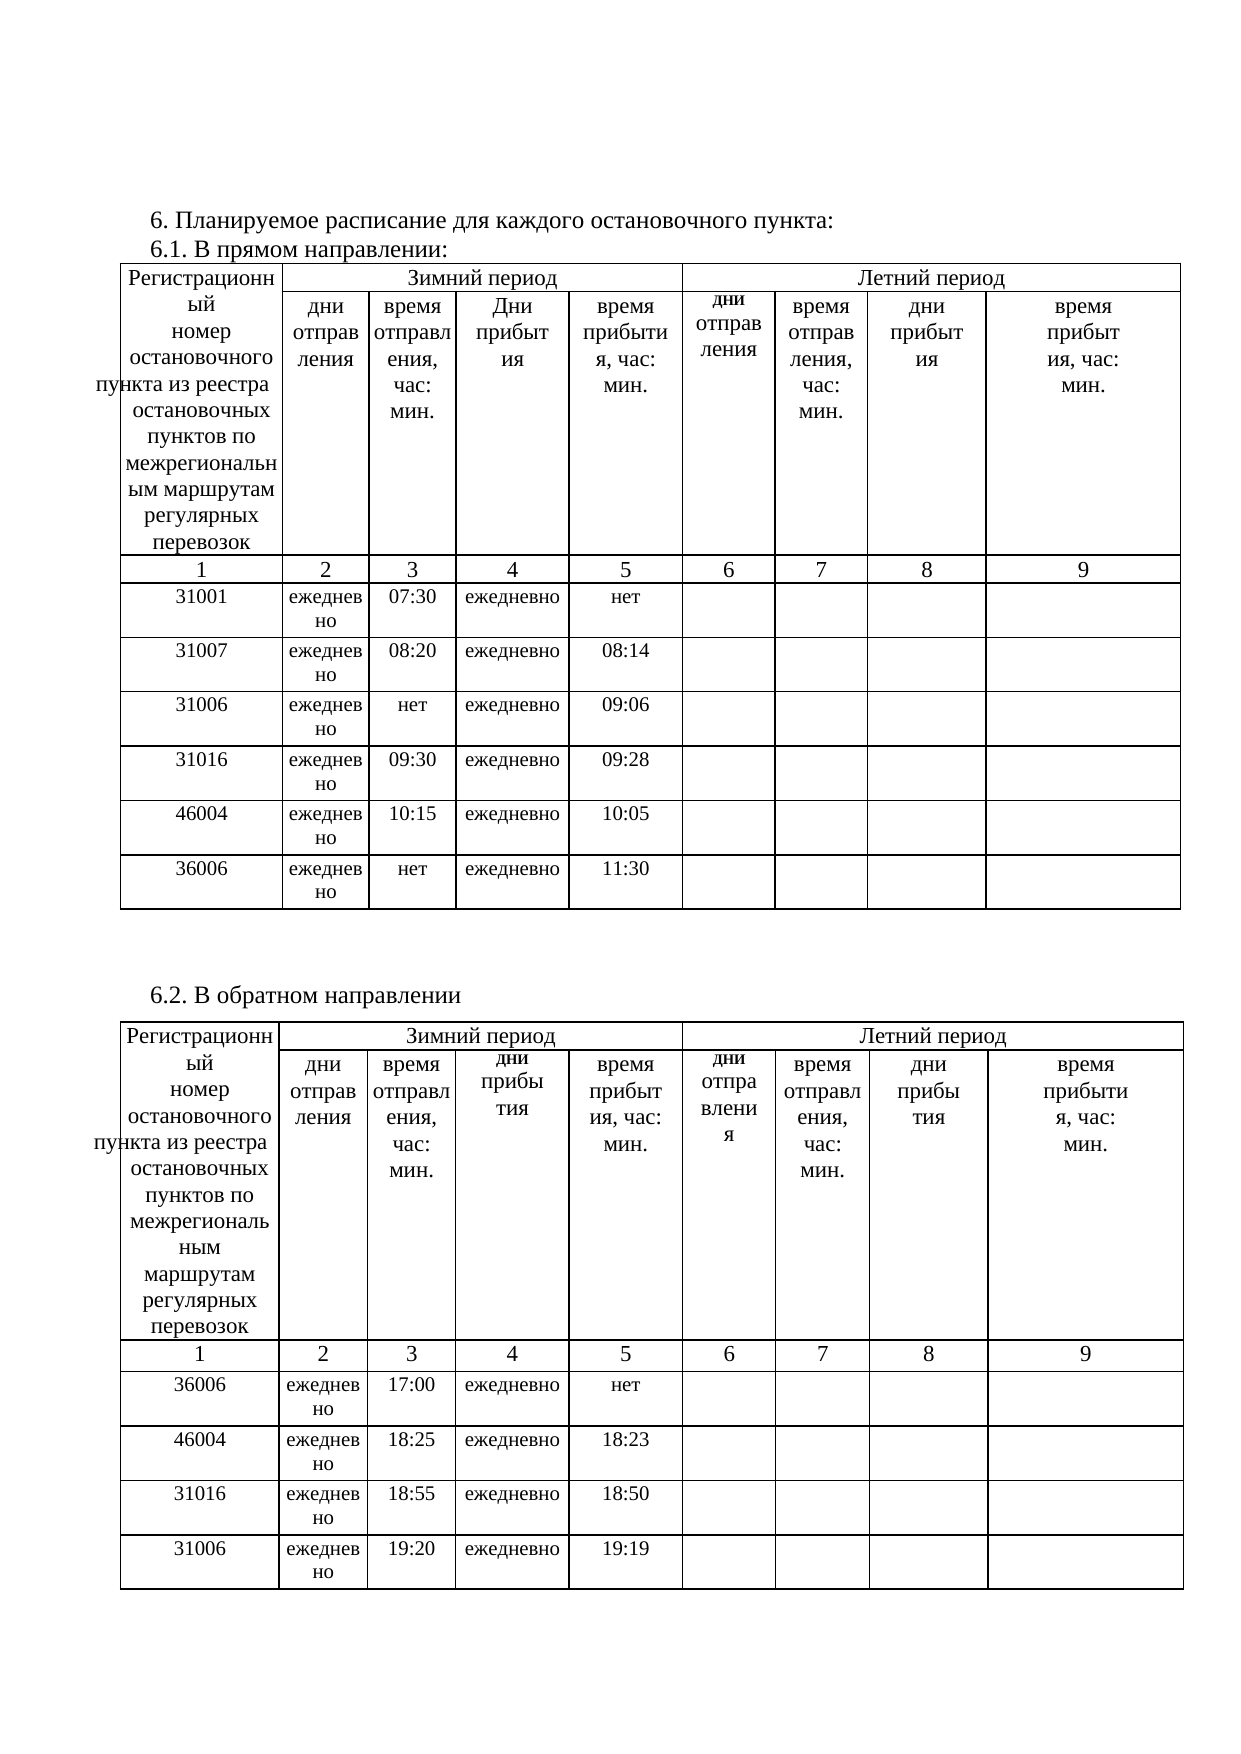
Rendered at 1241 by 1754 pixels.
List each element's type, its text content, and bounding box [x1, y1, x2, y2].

table_cell 3 [370, 556, 455, 582]
table_cell дни отправ ления [280, 1051, 367, 1339]
table_cell ежедневно [280, 1536, 367, 1588]
table_cell время отправл ения, час: мин. [776, 1051, 869, 1339]
table_cell ежедневно [283, 856, 368, 908]
table_cell нет [570, 1372, 682, 1425]
table_cell ежедневно [456, 1481, 568, 1534]
table_cell [989, 1427, 1183, 1479]
table_header Зимний период [280, 1023, 682, 1049]
table_cell ежедневно [283, 692, 368, 745]
table_cell [776, 638, 867, 691]
table_cell нет [370, 856, 455, 908]
table_cell 1 [121, 1341, 278, 1371]
table_cell 8 [870, 1341, 987, 1371]
table_cell [776, 801, 867, 854]
table_cell ДНИ прибы тия [456, 1051, 568, 1339]
table_cell ежедневно [283, 638, 368, 691]
table_cell 7 [776, 1341, 869, 1371]
table_cell 11:30 [570, 856, 682, 908]
table_cell ежедневно [283, 747, 368, 799]
table_cell 8 [868, 556, 985, 582]
table_cell время прибыт ия, час: мин. [570, 1051, 682, 1339]
table_cell ежедневно [457, 856, 568, 908]
table_cell [776, 856, 867, 908]
table_cell [987, 801, 1180, 854]
table_cell [776, 1536, 869, 1588]
table_cell Дни прибыт ия [457, 292, 568, 554]
table_cell 31016 [121, 1481, 278, 1534]
table_cell 31006 [121, 1536, 278, 1588]
text 6.1. В прямом направлении: [150, 234, 1090, 263]
table_cell [987, 747, 1180, 799]
table_cell 31016 [121, 747, 282, 799]
table_cell [683, 1481, 775, 1534]
table_cell время прибыт ия, час: мин. [987, 292, 1180, 554]
table_cell дни прибыт ия [868, 292, 985, 554]
table_cell [683, 638, 774, 691]
table_cell [776, 1481, 869, 1534]
table_cell 4 [456, 1341, 568, 1371]
table_header Летний период [683, 264, 1180, 291]
table_cell дни прибы тия [870, 1051, 987, 1339]
table_cell время отправл ения, час: мин. [370, 292, 455, 554]
table_cell 09:28 [570, 747, 682, 799]
table_cell [868, 584, 985, 636]
table_cell 6 [683, 556, 774, 582]
table_cell 2 [283, 556, 368, 582]
table_cell 18:25 [368, 1427, 455, 1479]
table_cell [776, 584, 867, 636]
table_cell 46004 [121, 1427, 278, 1479]
table_cell нет [570, 584, 682, 636]
table_cell дни отправ ления [283, 292, 368, 554]
table_cell 36006 [121, 1372, 278, 1425]
table_cell 9 [987, 556, 1180, 582]
table_cell [683, 747, 774, 799]
table_cell 7 [776, 556, 867, 582]
table_cell 5 [570, 1341, 682, 1371]
table_cell 4 [457, 556, 568, 582]
table_cell 17:00 [368, 1372, 455, 1425]
table_cell 6 [683, 1341, 775, 1371]
table_header Летний период [683, 1023, 1183, 1049]
table_cell 9 [989, 1341, 1183, 1371]
table_cell 2 [280, 1341, 367, 1371]
text 6.2. В обратном направлении [150, 980, 1090, 1008]
table_cell [868, 856, 985, 908]
table_cell 31007 [121, 638, 282, 691]
table_cell время отправл ения, час: мин. [368, 1051, 455, 1339]
table_cell 08:14 [570, 638, 682, 691]
table_cell ежедневно [457, 801, 568, 854]
table_cell [989, 1481, 1183, 1534]
table_cell [868, 747, 985, 799]
text 6. Планируемое расписание для каждого остановочного пункта: [150, 205, 1090, 234]
table_cell [987, 692, 1180, 745]
table_cell 31006 [121, 692, 282, 745]
table_cell [987, 856, 1180, 908]
table_cell ежедневно [283, 801, 368, 854]
table_cell [683, 1536, 775, 1588]
table_cell [683, 1427, 775, 1479]
table_cell [870, 1481, 987, 1534]
table_cell ежедневно [457, 638, 568, 691]
table_cell ежедневно [456, 1536, 568, 1588]
table_cell ДНИ отпра влени я [683, 1051, 775, 1339]
table_cell 10:15 [370, 801, 455, 854]
table_cell [683, 692, 774, 745]
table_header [121, 1023, 278, 1339]
table_cell 19:20 [368, 1536, 455, 1588]
table_cell [683, 584, 774, 636]
table_header Зимний период [283, 264, 682, 291]
table_cell ежедневно [457, 584, 568, 636]
table_cell 36006 [121, 856, 282, 908]
table_cell [989, 1536, 1183, 1588]
table_cell 08:20 [370, 638, 455, 691]
table_header Регистрационный номер остановочного пункта из реестра остановочных пунктов по межрегиональным маршрутам регулярных перевозок [121, 264, 282, 554]
table_cell [776, 747, 867, 799]
table_cell 09:30 [370, 747, 455, 799]
table_cell время прибыти я, час: мин. [570, 292, 682, 554]
table_cell [868, 638, 985, 691]
table_cell [683, 801, 774, 854]
table_cell 19:19 [570, 1536, 682, 1588]
table_cell [870, 1427, 987, 1479]
table_cell 31001 [121, 584, 282, 636]
table_cell 3 [368, 1341, 455, 1371]
table_cell [776, 1427, 869, 1479]
table_cell 18:50 [570, 1481, 682, 1534]
table_cell 18:55 [368, 1481, 455, 1534]
table_cell [776, 692, 867, 745]
table_cell 5 [570, 556, 682, 582]
table_cell [870, 1536, 987, 1588]
table_cell ежедневно [456, 1427, 568, 1479]
table_cell нет [370, 692, 455, 745]
table_cell ежедневно [280, 1427, 367, 1479]
table_cell [683, 1372, 775, 1425]
table_cell ежедневно [457, 692, 568, 745]
table_cell [987, 584, 1180, 636]
table_cell ежедневно [456, 1372, 568, 1425]
table_cell время отправ ления, час: мин. [776, 292, 867, 554]
table_cell 18:23 [570, 1427, 682, 1479]
table_cell 09:06 [570, 692, 682, 745]
table_cell 07:30 [370, 584, 455, 636]
table_cell ежедневно [280, 1372, 367, 1425]
table_cell время прибыти я, час: мин. [989, 1051, 1183, 1339]
table_cell [987, 638, 1180, 691]
table_cell [989, 1372, 1183, 1425]
table_cell [776, 1372, 869, 1425]
table_cell 10:05 [570, 801, 682, 854]
table_cell 46004 [121, 801, 282, 854]
table_cell [870, 1372, 987, 1425]
table_cell ежедневно [457, 747, 568, 799]
table_cell [868, 801, 985, 854]
table_cell 1 [121, 556, 282, 582]
table_cell ДНИ отправ ления [683, 292, 774, 554]
table_cell [683, 856, 774, 908]
table_cell ежедневно [283, 584, 368, 636]
table_cell [868, 692, 985, 745]
table_cell ежедневно [280, 1481, 367, 1534]
